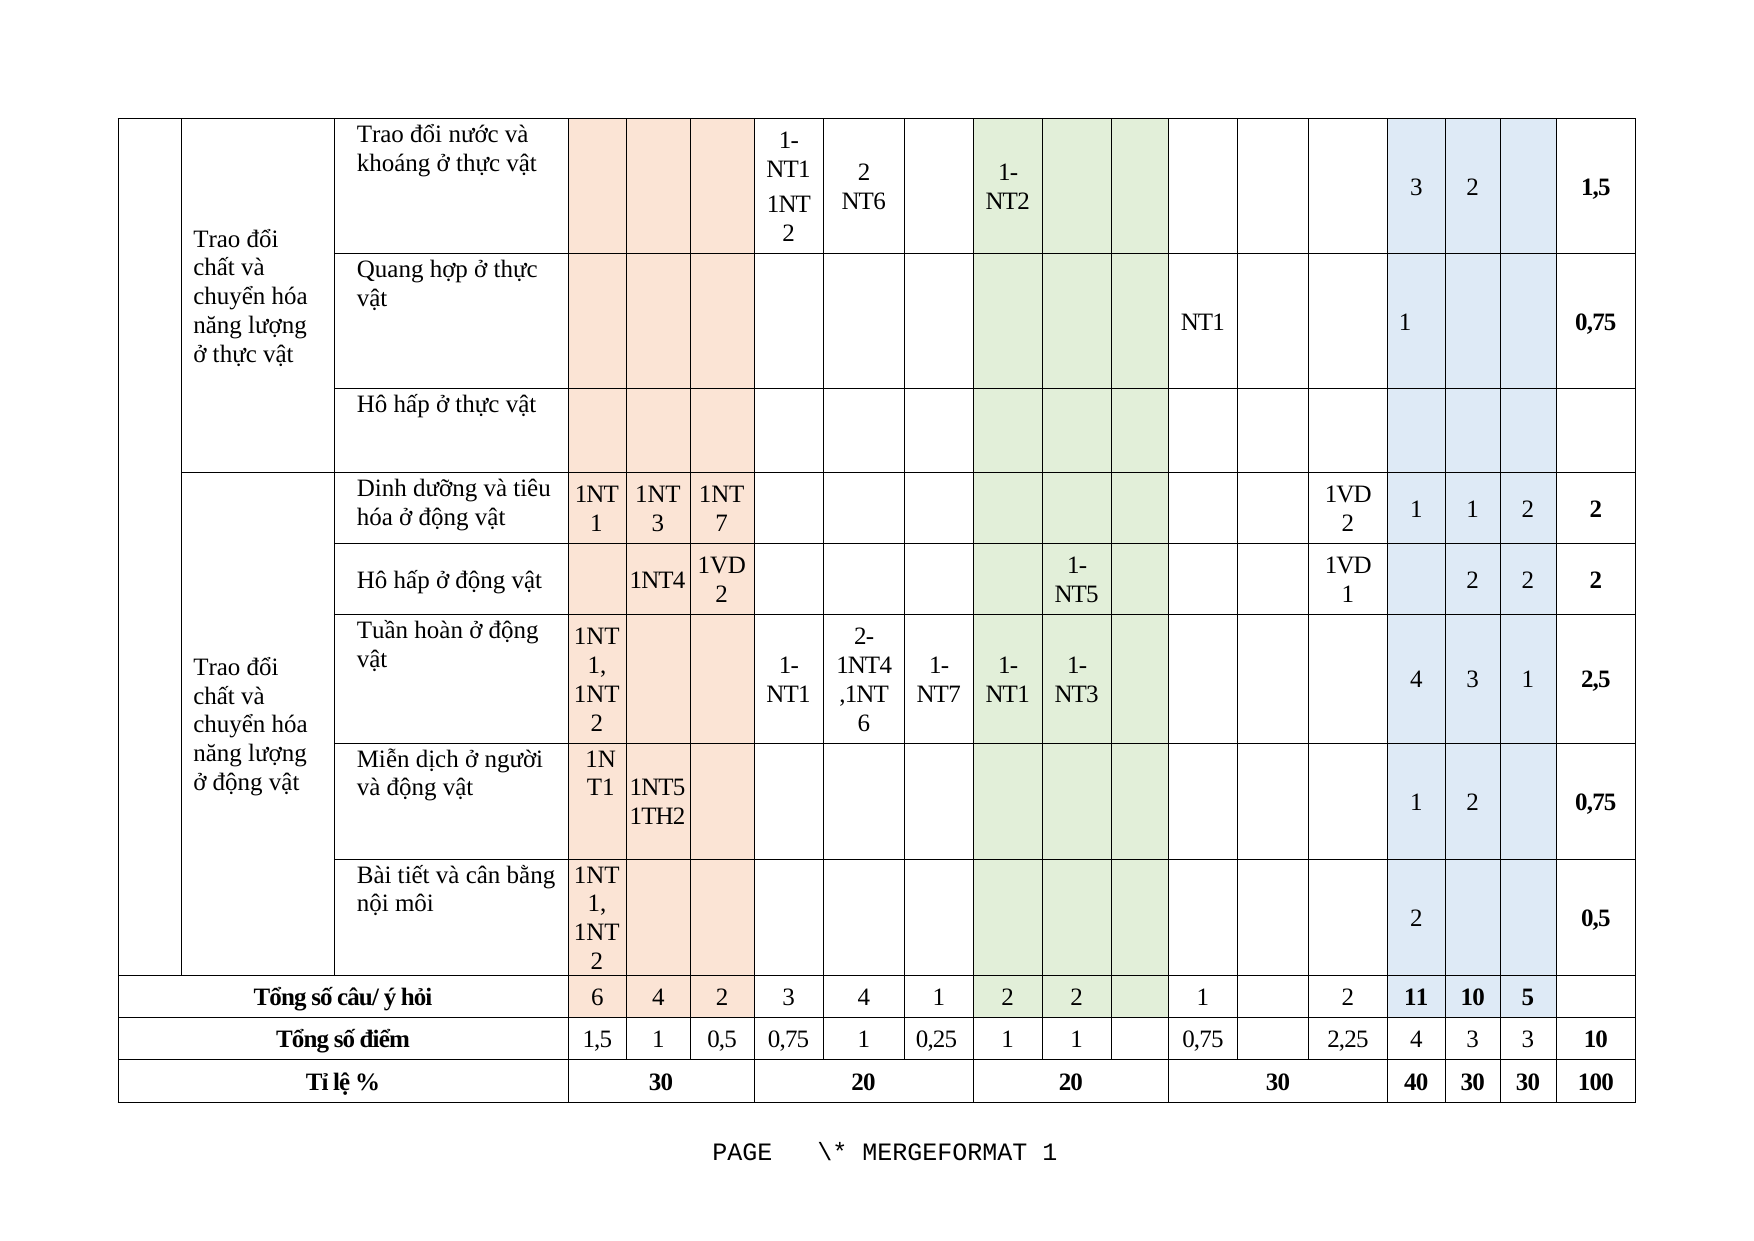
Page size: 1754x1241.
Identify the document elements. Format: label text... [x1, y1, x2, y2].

table_cell [1501, 254, 1556, 388]
table_cell 2-1NT4,1NT6 [824, 615, 904, 743]
table_cell 2 NT6 [824, 119, 904, 253]
table_cell 0,75 [1557, 254, 1635, 388]
table_cell 2 [974, 976, 1042, 1017]
table_cell [1043, 254, 1111, 388]
table_cell 2 [1446, 744, 1500, 859]
table_cell 20 [974, 1060, 1168, 1102]
table_cell 0,5 [1557, 860, 1635, 975]
table_cell Bài tiết và cân bằng nội môi [335, 860, 568, 975]
table_cell 1 [119, 119, 181, 975]
table_cell 1 [1043, 1018, 1111, 1059]
table_cell 0,75 [1169, 1018, 1237, 1059]
table_cell [569, 389, 626, 472]
table_cell [1043, 473, 1111, 543]
table_cell 1VD2 [1309, 473, 1387, 543]
table_cell [905, 119, 973, 253]
table_cell [755, 860, 823, 975]
table_cell [1501, 860, 1556, 975]
table_cell 1-NT1 [974, 615, 1042, 743]
table_cell [569, 544, 626, 614]
table_cell 1-NT3 [1043, 615, 1111, 743]
table_cell 1 [1388, 744, 1445, 859]
table_cell [1238, 544, 1308, 614]
table_cell 1,5 [569, 1018, 626, 1059]
table_cell 1 [1169, 976, 1237, 1017]
table_cell 1NT4 [627, 544, 690, 614]
table_cell [1169, 860, 1237, 975]
table_cell [627, 860, 690, 975]
table_cell [1238, 744, 1308, 859]
table_cell [755, 544, 823, 614]
table_cell 3 [1446, 615, 1500, 743]
table_cell [691, 119, 754, 253]
table_cell [1388, 389, 1445, 472]
table_cell 2 [1557, 473, 1635, 543]
table_cell [755, 389, 823, 472]
table_cell 1 [627, 1018, 690, 1059]
table_cell NT1 [1169, 254, 1237, 388]
table_cell 1 [905, 976, 973, 1017]
table_cell [1112, 615, 1168, 743]
table_cell [691, 744, 754, 859]
table_cell 2 [1388, 860, 1445, 975]
table_cell 1,5 [1557, 119, 1635, 253]
table_cell 11 [1388, 976, 1445, 1017]
table_cell [1446, 389, 1500, 472]
table_cell 2 [1557, 544, 1635, 614]
table_cell [691, 389, 754, 472]
table_cell [1309, 119, 1387, 253]
table_cell [755, 473, 823, 543]
table_cell 100 [1557, 1060, 1635, 1102]
table_cell 3 [755, 976, 823, 1017]
table_cell [1112, 544, 1168, 614]
table_cell [1446, 254, 1500, 388]
table_cell 2 [1446, 544, 1500, 614]
table_cell [1169, 389, 1237, 472]
table_cell [1043, 744, 1111, 859]
table_cell [1169, 615, 1237, 743]
table_cell [1112, 473, 1168, 543]
table_cell 1 [1388, 473, 1445, 543]
table_cell [627, 615, 690, 743]
table_cell [1501, 389, 1556, 472]
table_cell [1043, 860, 1111, 975]
table_cell 1 [1446, 473, 1500, 543]
table_cell 2,25 [1309, 1018, 1387, 1059]
table_cell 1 [1501, 615, 1556, 743]
table_cell [1501, 119, 1556, 253]
table_cell [755, 744, 823, 859]
table_cell 4 [1388, 615, 1445, 743]
table_cell [1557, 389, 1635, 472]
table_cell [974, 389, 1042, 472]
table_cell [974, 473, 1042, 543]
table_cell [1112, 744, 1168, 859]
table_cell [1112, 976, 1168, 1017]
table_cell 1-NT1 [755, 615, 823, 743]
table_cell 1NT1 [569, 473, 626, 543]
table_cell 30 [1501, 1060, 1556, 1102]
table_cell [1238, 1018, 1308, 1059]
table_cell [824, 389, 904, 472]
table_cell [974, 254, 1042, 388]
table_cell 2 [1501, 544, 1556, 614]
table_cell [1238, 119, 1308, 253]
table_cell 2 [1446, 119, 1500, 253]
table_cell Tổng số câu/ ý hỏi [119, 976, 568, 1017]
table_cell [1238, 389, 1308, 472]
table_cell [905, 389, 973, 472]
table_cell 2 [1043, 976, 1111, 1017]
table_cell 1 [1388, 254, 1445, 388]
table_cell Trao đổi chất và chuyển hóa năng lượng ở thực vật [182, 119, 334, 472]
table_cell [1112, 254, 1168, 388]
table_cell 20 [755, 1060, 973, 1102]
table_cell [1112, 1018, 1168, 1059]
table_cell 1-NT2 [974, 119, 1042, 253]
table_cell 2 [1309, 976, 1387, 1017]
table_cell 4 [627, 976, 690, 1017]
table_cell [1309, 615, 1387, 743]
table_cell [905, 254, 973, 388]
table_cell Tổng số điểm [119, 1018, 568, 1059]
table_cell 0,5 [691, 1018, 754, 1059]
table_cell 1-NT5 [1043, 544, 1111, 614]
table_cell [1238, 860, 1308, 975]
table_cell [974, 744, 1042, 859]
table_cell 4 [824, 976, 904, 1017]
table_cell Trao đổi nước và khoáng ở thực vật [335, 119, 568, 253]
table_cell [1169, 473, 1237, 543]
table_cell [755, 254, 823, 388]
table_cell 40 [1388, 1060, 1445, 1102]
table_cell [1169, 744, 1237, 859]
table_cell [1309, 389, 1387, 472]
table_cell 1NT1, 1NT2 [569, 860, 626, 975]
table_cell Trao đổi chất và chuyển hóa năng lượng ở động vật [182, 473, 334, 975]
table_cell [1112, 860, 1168, 975]
table_cell [1446, 860, 1500, 975]
table_cell 1 [824, 1018, 904, 1059]
table_cell 1-NT1 1NT2 [755, 119, 823, 253]
table_cell 30 [1446, 1060, 1500, 1102]
table_cell [824, 544, 904, 614]
table_cell [1501, 744, 1556, 859]
table_cell 2 [691, 976, 754, 1017]
table_cell 1 [974, 1018, 1042, 1059]
table_cell Miễn dịch ở người và động vật [335, 744, 568, 859]
table_cell 1NT5 1TH2 [627, 744, 690, 859]
table_cell [569, 254, 626, 388]
table_cell 4 [1388, 1018, 1445, 1059]
table_cell 0,75 [1557, 744, 1635, 859]
table_cell Dinh dưỡng và tiêu hóa ở động vật [335, 473, 568, 543]
table_cell Quang hợp ở thực vật [335, 254, 568, 388]
table_cell [1169, 544, 1237, 614]
table_cell Hô hấp ở động vật [335, 544, 568, 614]
table_cell Tuần hoàn ở động vật [335, 615, 568, 743]
table_cell Tỉ lệ % [119, 1060, 568, 1102]
table_cell [1238, 976, 1308, 1017]
table_cell Hô hấp ở thực vật [335, 389, 568, 472]
table_cell 1NT1 [569, 744, 626, 859]
table_cell 1NT1, 1NT2 [569, 615, 626, 743]
table_cell 3 [1446, 1018, 1500, 1059]
table_cell [627, 389, 690, 472]
table_cell [1309, 254, 1387, 388]
table_cell 3 [1501, 1018, 1556, 1059]
table_cell [1238, 254, 1308, 388]
table_cell 3 [1388, 119, 1445, 253]
table_cell 1NT7 [691, 473, 754, 543]
table_cell [1238, 473, 1308, 543]
table_cell [824, 473, 904, 543]
table_cell [1043, 389, 1111, 472]
table_cell [1112, 119, 1168, 253]
table_cell [824, 744, 904, 859]
table_cell [1309, 860, 1387, 975]
table_cell 2,5 [1557, 615, 1635, 743]
table_cell [1238, 615, 1308, 743]
table_cell [824, 860, 904, 975]
table_cell 2 [1501, 473, 1556, 543]
table_cell [824, 254, 904, 388]
table_cell 0,75 [755, 1018, 823, 1059]
table_cell [691, 254, 754, 388]
table_cell [905, 860, 973, 975]
table_cell [905, 544, 973, 614]
table_cell 30 [569, 1060, 754, 1102]
table_cell [627, 119, 690, 253]
table_cell 10 [1446, 976, 1500, 1017]
table_cell 0,25 [905, 1018, 973, 1059]
table_cell [691, 860, 754, 975]
table_cell 10 [1557, 1018, 1635, 1059]
table_cell [691, 615, 754, 743]
table_cell 30 [1169, 1060, 1387, 1102]
table_cell 1NT3 [627, 473, 690, 543]
table_cell [1557, 976, 1635, 1017]
table_cell [627, 254, 690, 388]
table_cell [905, 473, 973, 543]
table_cell [1309, 744, 1387, 859]
table_cell [974, 544, 1042, 614]
table_cell 1-NT7 [905, 615, 973, 743]
table_cell [974, 860, 1042, 975]
table_cell 1VD1 [1309, 544, 1387, 614]
table_cell [1043, 119, 1111, 253]
table_cell [1169, 119, 1237, 253]
table_cell [1112, 389, 1168, 472]
table_cell 1VD2 [691, 544, 754, 614]
table_cell 5 [1501, 976, 1556, 1017]
table_cell [569, 119, 626, 253]
table_cell 6 [569, 976, 626, 1017]
table_cell [905, 744, 973, 859]
table_cell [1388, 544, 1445, 614]
